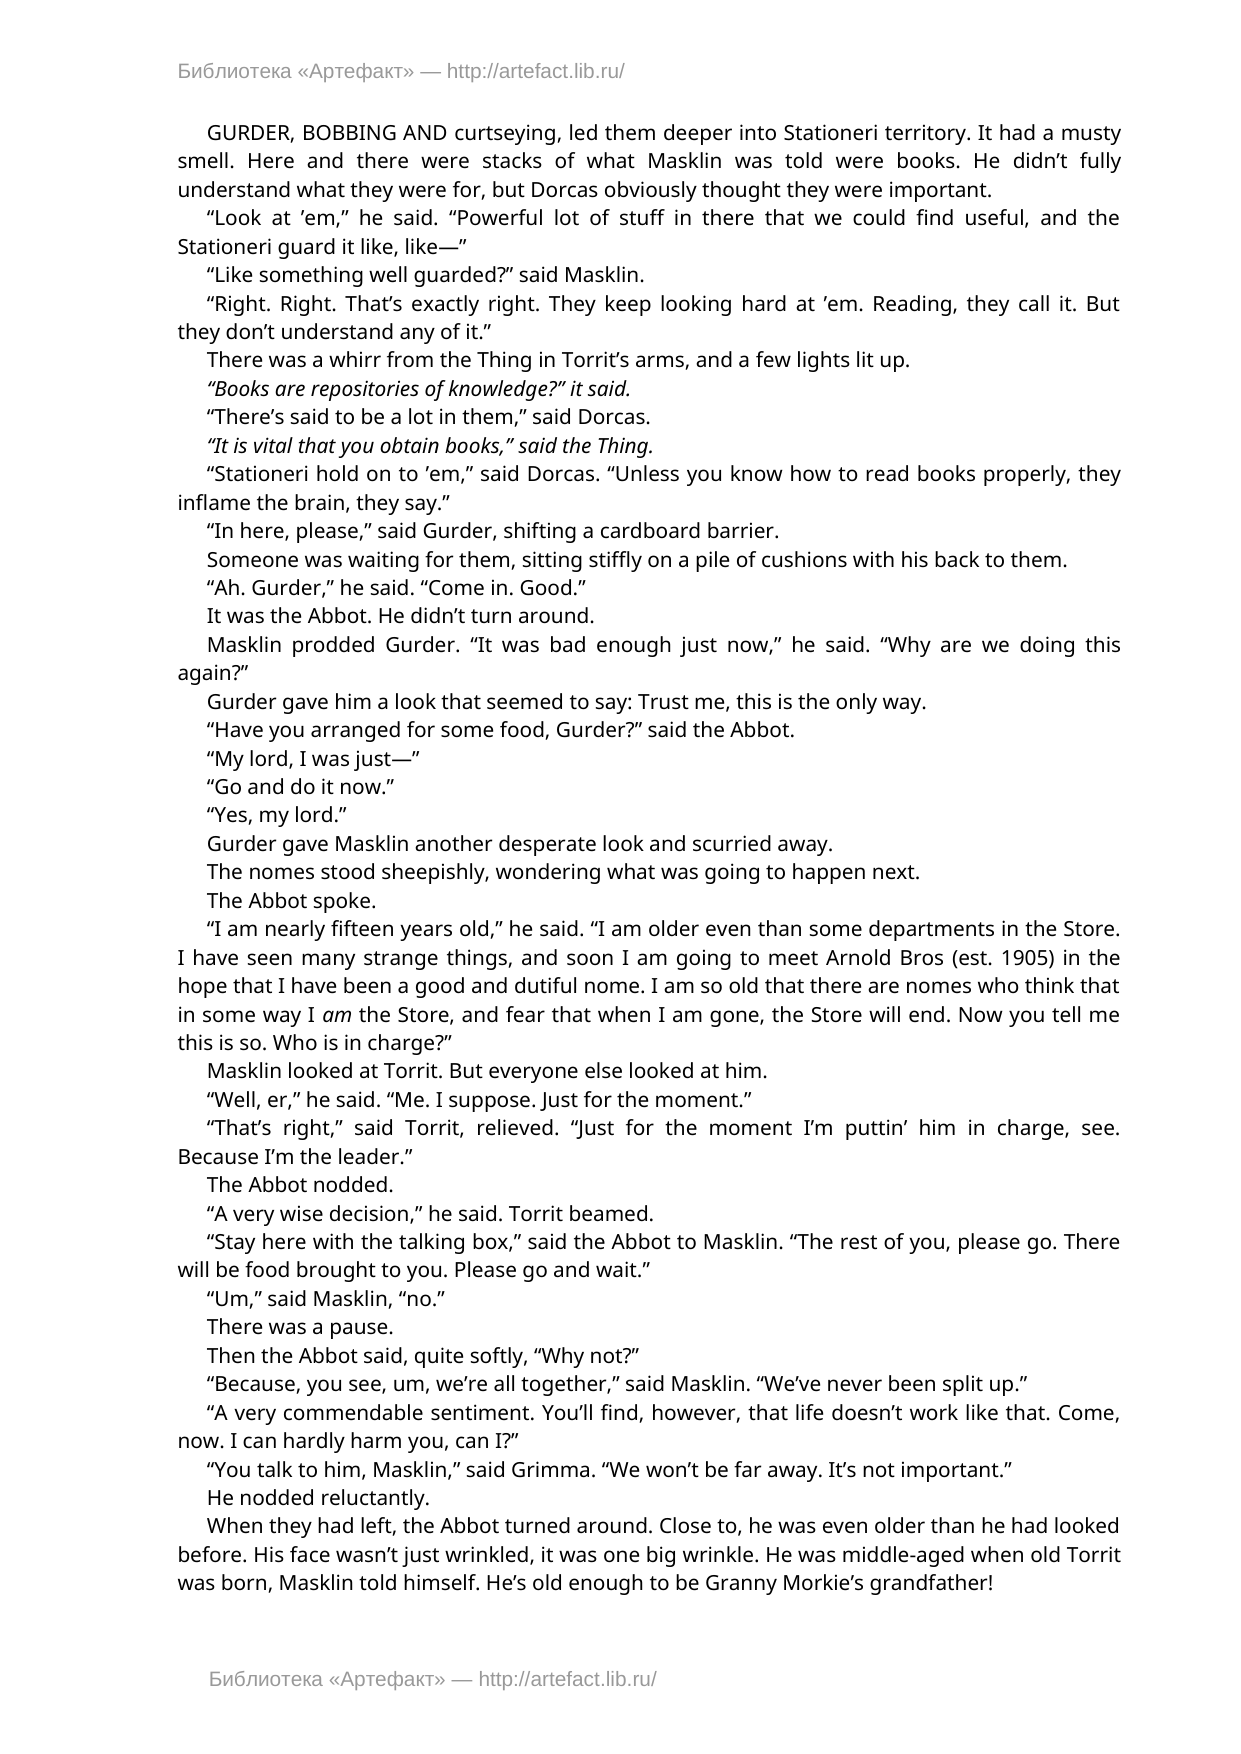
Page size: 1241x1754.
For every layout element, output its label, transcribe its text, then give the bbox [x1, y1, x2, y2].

text “Ah. Gurder,” he said. “Come in. Good.” [177, 573, 1122, 602]
text “Go and do it now.” [177, 772, 1122, 801]
text “I am nearly fifteen years old,” he said. “I am older even than some departments in the Store. I have seen many strange things, and soon I am going to meet Arnold Bros (est. 1905) in the hope that I have been a good and dutiful nome. I am so old that there are nomes who think that in some way I am the Store, and fear that when I am gone, the Store will end. Now you tell me this is so. Who is in charge?” [177, 914, 1122, 1057]
text GURDER, BOBBING AND curtseying, led them deeper into Stationeri territory. It had a musty smell. Here and there were stacks of what Masklin was told were books. He didn’t fully understand what they were for, but Dorcas obviously thought they were important. [177, 118, 1122, 203]
text The Abbot spoke. [177, 886, 1122, 914]
text “That’s right,” said Torrit, relieved. “Just for the moment I’m puttin’ him in charge, see. Because I’m the leader.” [177, 1113, 1122, 1170]
text “Well, er,” he said. “Me. I suppose. Just for the moment.” [177, 1085, 1122, 1113]
text “Stay here with the talking box,” said the Abbot to Masklin. “The rest of you, please go. There will be food brought to you. Please go and wait.” [177, 1227, 1122, 1284]
text “Look at ’em,” he said. “Powerful lot of stuff in there that we could find useful, and the Stationeri guard it like, like—” [177, 203, 1122, 260]
text He nodded reluctantly. [177, 1483, 1122, 1512]
text “Like something well guarded?” said Masklin. [177, 260, 1122, 289]
text “My lord, I was just—” [177, 744, 1122, 772]
text There was a whirr from the Thing in Torrit’s arms, and a few lights lit up. [177, 346, 1122, 374]
text Someone was waiting for them, sitting stiffly on a pile of cushions with his back to them. [177, 545, 1122, 573]
text It was the Abbot. He didn’t turn around. [177, 602, 1122, 630]
text “Yes, my lord.” [177, 801, 1122, 829]
text Gurder gave him a look that seemed to say: Trust me, this is the only way. [177, 687, 1122, 715]
text “Right. Right. That’s exactly right. They keep looking hard at ’em. Reading, they call it. But they don’t understand any of it.” [177, 289, 1122, 346]
text “Because, you see, um, we’re all together,” said Masklin. “We’ve never been split up.” [177, 1369, 1122, 1398]
text Masklin looked at Torrit. But everyone else looked at him. [177, 1057, 1122, 1085]
text The Abbot nodded. [177, 1170, 1122, 1199]
text “There’s said to be a lot in them,” said Dorcas. [177, 402, 1122, 431]
text “In here, please,” said Gurder, shifting a cardboard barrier. [177, 516, 1122, 545]
text “You talk to him, Masklin,” said Grimma. “We won’t be far away. It’s not important.” [177, 1455, 1122, 1483]
text When they had left, the Abbot turned around. Close to, he was even older than he had looked before. His face wasn’t just wrinkled, it was one big wrinkle. He was middle-aged when old Torrit was born, Masklin told himself. He’s old enough to be Granny Morkie’s grandfather! [177, 1512, 1122, 1597]
text “A very wise decision,” he said. Torrit beamed. [177, 1199, 1122, 1227]
text Masklin prodded Gurder. “It was bad enough just now,” he said. “Why are we doing this again?” [177, 630, 1122, 687]
text “Stationeri hold on to ’em,” said Dorcas. “Unless you know how to read books properly, they inflame the brain, they say.” [177, 459, 1122, 516]
text The nomes stood sheepishly, wondering what was going to happen next. [177, 857, 1122, 886]
text “Um,” said Masklin, “no.” [177, 1284, 1122, 1312]
text There was a pause. [177, 1312, 1122, 1341]
text “Books are repositories of knowledge?” it said. [177, 374, 1122, 402]
text Gurder gave Masklin another desperate look and scurried away. [177, 829, 1122, 857]
text “Have you arranged for some food, Gurder?” said the Abbot. [177, 715, 1122, 744]
text Then the Abbot said, quite softly, “Why not?” [177, 1341, 1122, 1369]
text “A very commendable sentiment. You’ll find, however, that life doesn’t work like that. Come, now. I can hardly harm you, can I?” [177, 1398, 1122, 1455]
text “It is vital that you obtain books,” said the Thing. [177, 431, 1122, 459]
